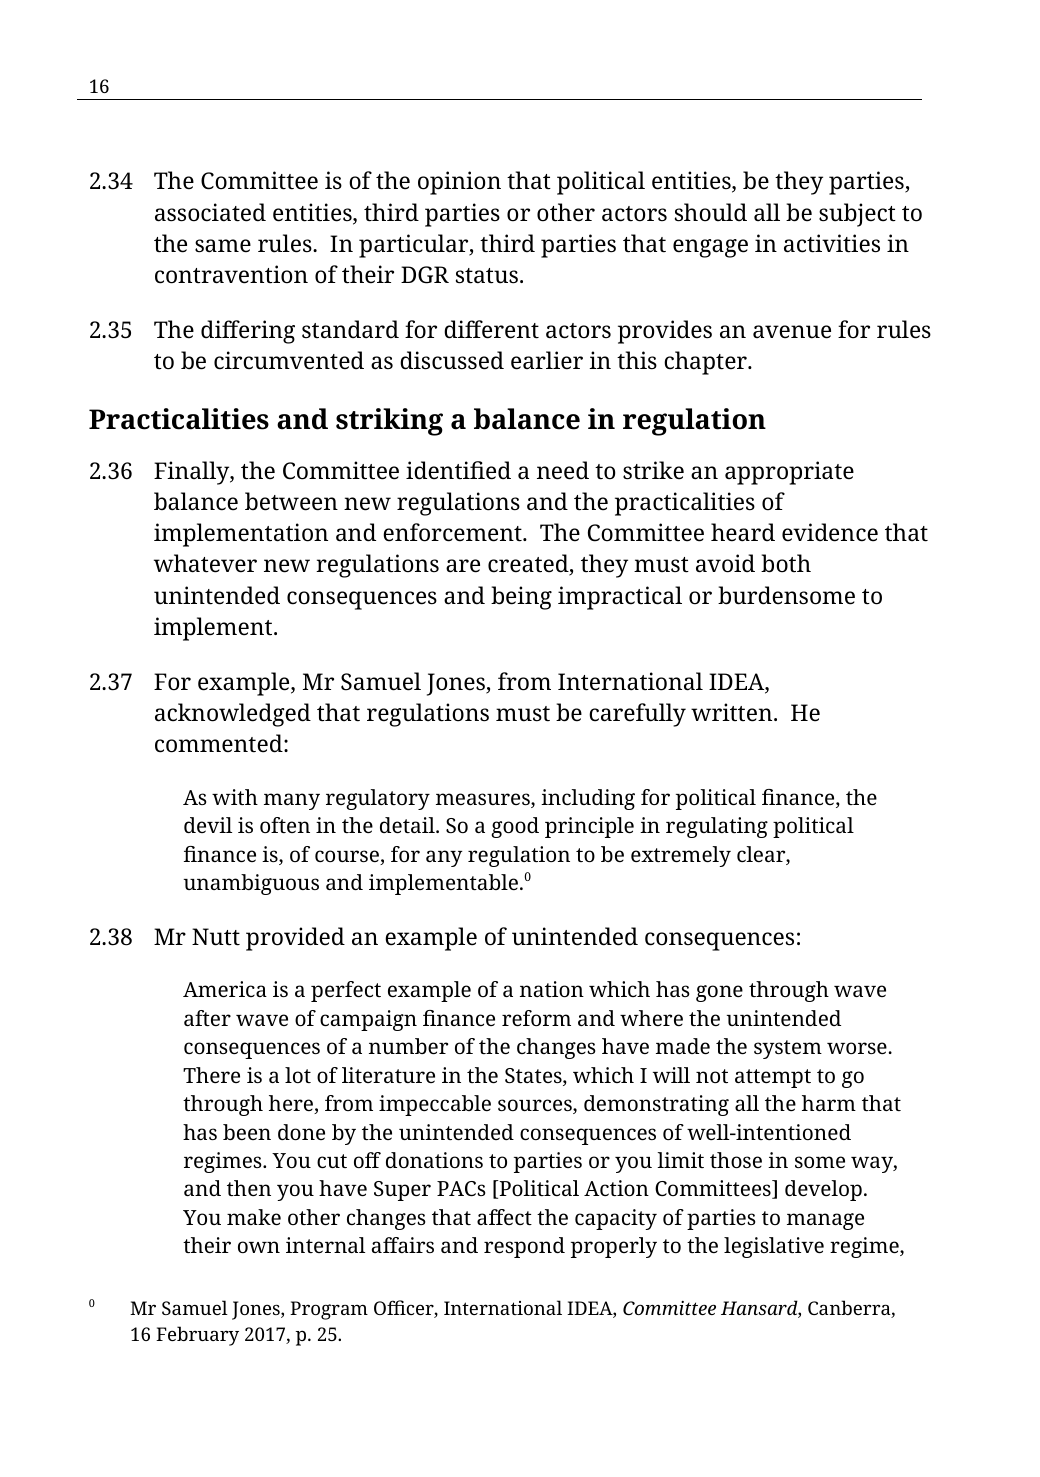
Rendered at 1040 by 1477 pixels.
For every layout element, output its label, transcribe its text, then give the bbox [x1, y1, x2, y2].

text 2.37 For example, Mr Samuel Jones, from International IDEA, acknowledged that regulations must be carefully written. He commented: [88, 666, 933, 759]
subtitle Practicalities and striking a balance in regulation [88, 400, 933, 437]
text As with many regulatory measures, including for political finance, the devil is often in the detail. So a good principle in regulating political finance is, of course, for any regulation to be extremely clear, unambiguous and implementable. [183, 783, 909, 897]
text 2.35 The differing standard for different actors provides an avenue for rules to be circumvented as discussed earlier in this chapter. [88, 314, 933, 376]
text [183, 976, 909, 1260]
text 2.36 Finally, the Committee identified a need to strike an appropriate balance between new regulations and the practicalities of implementation and enforcement. The Committee heard evidence that whatever new regulations are created, they must avoid both unintended consequences and being impractical or burdensome to implement. [88, 455, 933, 642]
text 2.34 The Committee is of the opinion that political entities, be they parties, associated entities, third parties or other actors should all be subject to the same rules. In particular, third parties that engage in activities in contravention of their DGR status. [88, 165, 933, 290]
text 2.38 Mr Nutt provided an example of unintended consequences: [88, 921, 933, 952]
